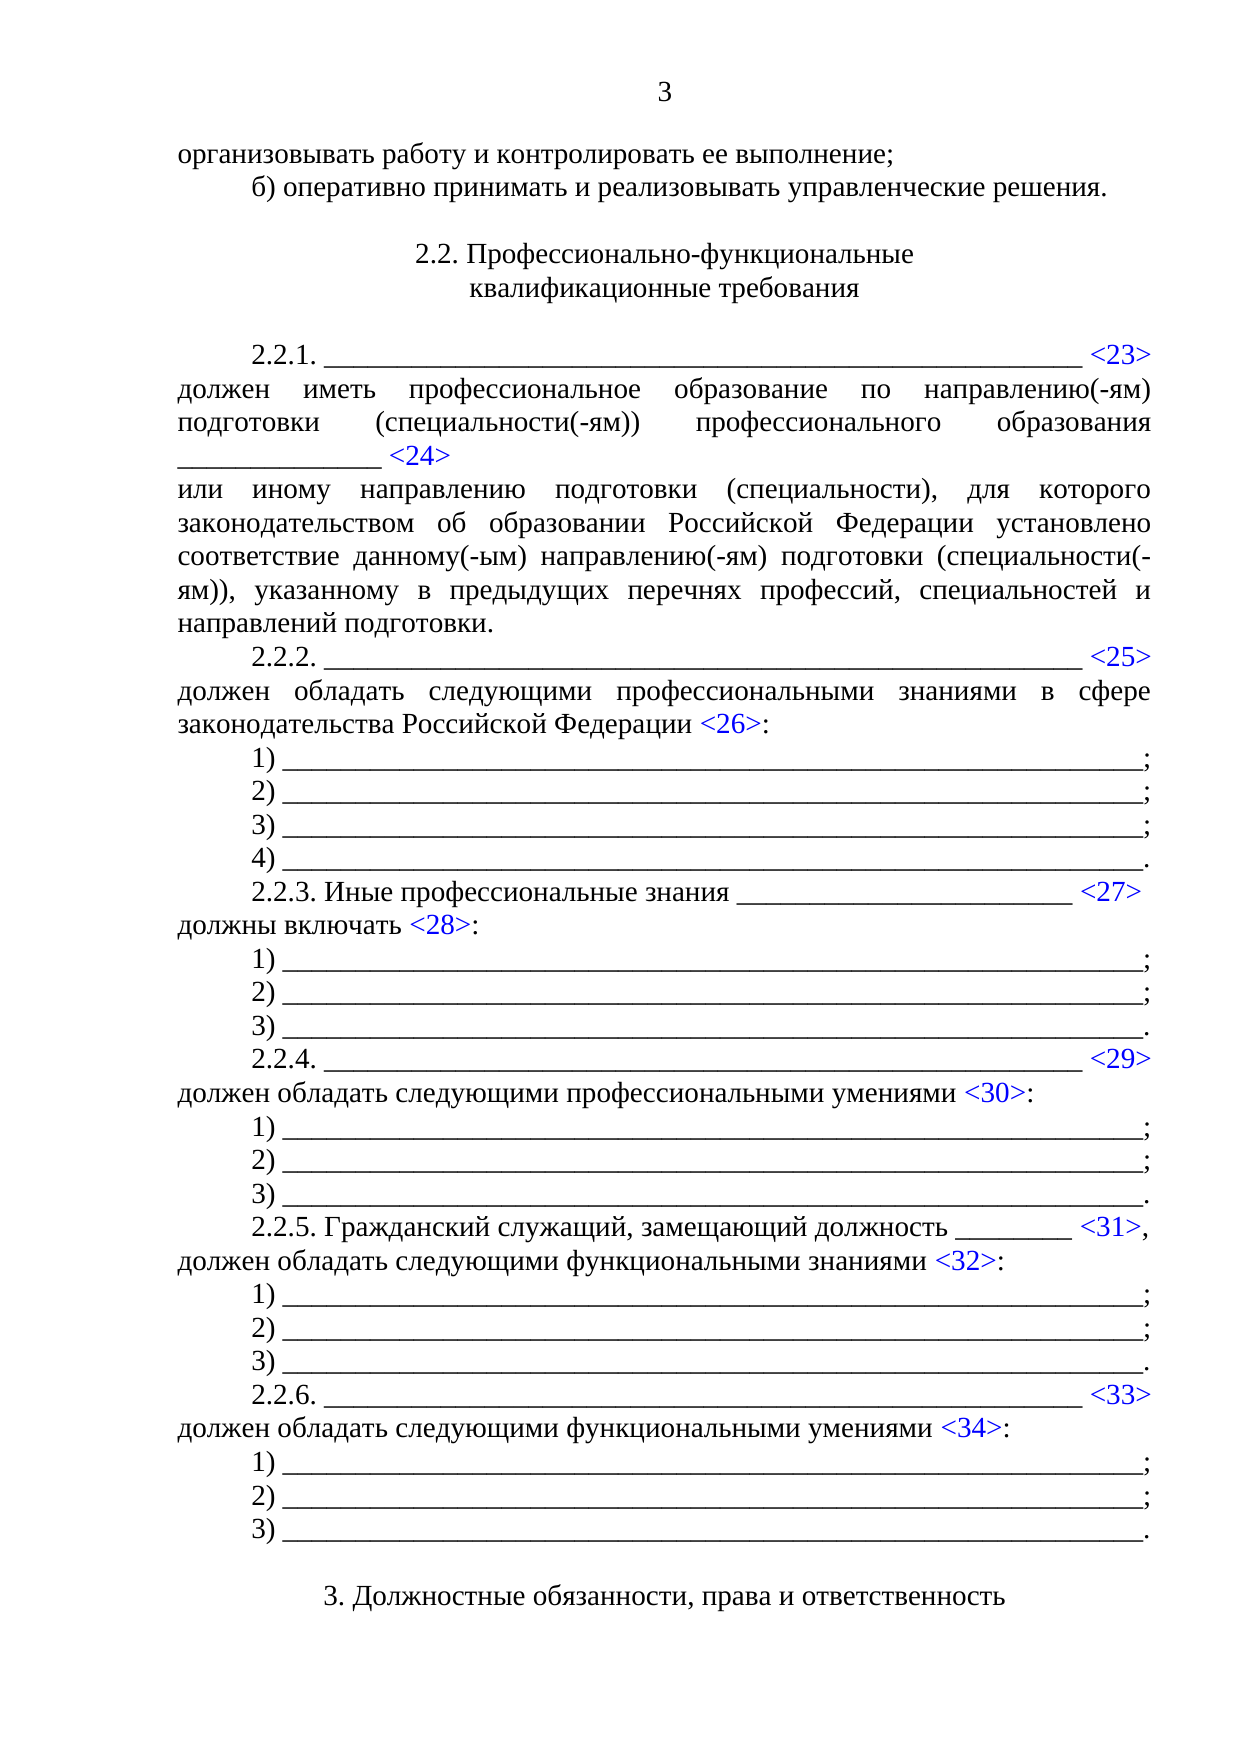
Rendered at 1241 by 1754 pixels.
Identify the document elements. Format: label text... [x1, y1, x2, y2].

text 1) ___________________________________________________________; [177, 1276, 1152, 1310]
text или иному направлению подготовки (специальности), для которого законодательством об образовании Российской Федерации установлено соответствие данному(-ым) направлению(-ям) подготовки (специальности(-ям)), указанному в предыдущих перечнях профессий, специальностей и направлений подготовки. [177, 471, 1152, 639]
text 1) ___________________________________________________________; [177, 1444, 1152, 1478]
text 3) ___________________________________________________________. [177, 1008, 1152, 1042]
text должен обладать следующими функциональными знаниями <32>: [177, 1243, 1152, 1276]
text 2.2. Профессионально-функциональные [177, 237, 1152, 270]
text 2) ___________________________________________________________; [177, 1142, 1152, 1176]
text должны включать <28>: [177, 907, 1152, 941]
text должен обладать следующими функциональными умениями <34>: [177, 1411, 1152, 1444]
text 3) ___________________________________________________________. [177, 1511, 1152, 1545]
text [177, 136, 1152, 169]
text 1) ___________________________________________________________; [177, 941, 1152, 974]
text должен обладать следующими профессиональными умениями <30>: [177, 1075, 1152, 1109]
text 3) ___________________________________________________________; [177, 807, 1152, 840]
text 2.2.4. ____________________________________________________ <29> [177, 1042, 1152, 1075]
text 2.2.1. ____________________________________________________ <23> [177, 337, 1152, 371]
text 2) ___________________________________________________________; [177, 773, 1152, 807]
text 1) ___________________________________________________________; [177, 1109, 1152, 1142]
text 1) ___________________________________________________________; [177, 740, 1152, 773]
text 3. Должностные обязанности, права и ответственность [177, 1578, 1152, 1612]
text 2.2.5. Гражданский служащий, замещающий должность ________ <31>, [177, 1209, 1152, 1243]
text 2.2.6. ____________________________________________________ <33> [177, 1377, 1152, 1411]
text должен обладать следующими профессиональными знаниями в сфере законодательства Российской Федерации <26>: [177, 673, 1152, 740]
text 2) ___________________________________________________________; [177, 1310, 1152, 1343]
text 3) ___________________________________________________________. [177, 1343, 1152, 1377]
text 3) ___________________________________________________________. [177, 1176, 1152, 1209]
text должен иметь профессиональное образование по направлению(-ям) подготовки (специальности(-ям)) профессионального образования ______________ <24> [177, 371, 1152, 471]
text 4) ___________________________________________________________. [177, 840, 1152, 874]
text б) оперативно принимать и реализовывать управленческие решения. [177, 169, 1152, 203]
text 2.2.2. ____________________________________________________ <25> [177, 639, 1152, 673]
text 2) ___________________________________________________________; [177, 1478, 1152, 1511]
text 2) ___________________________________________________________; [177, 974, 1152, 1008]
text квалификационные требования [177, 270, 1152, 304]
text 2.2.3. Иные профессиональные знания _______________________ <27> [177, 874, 1152, 907]
